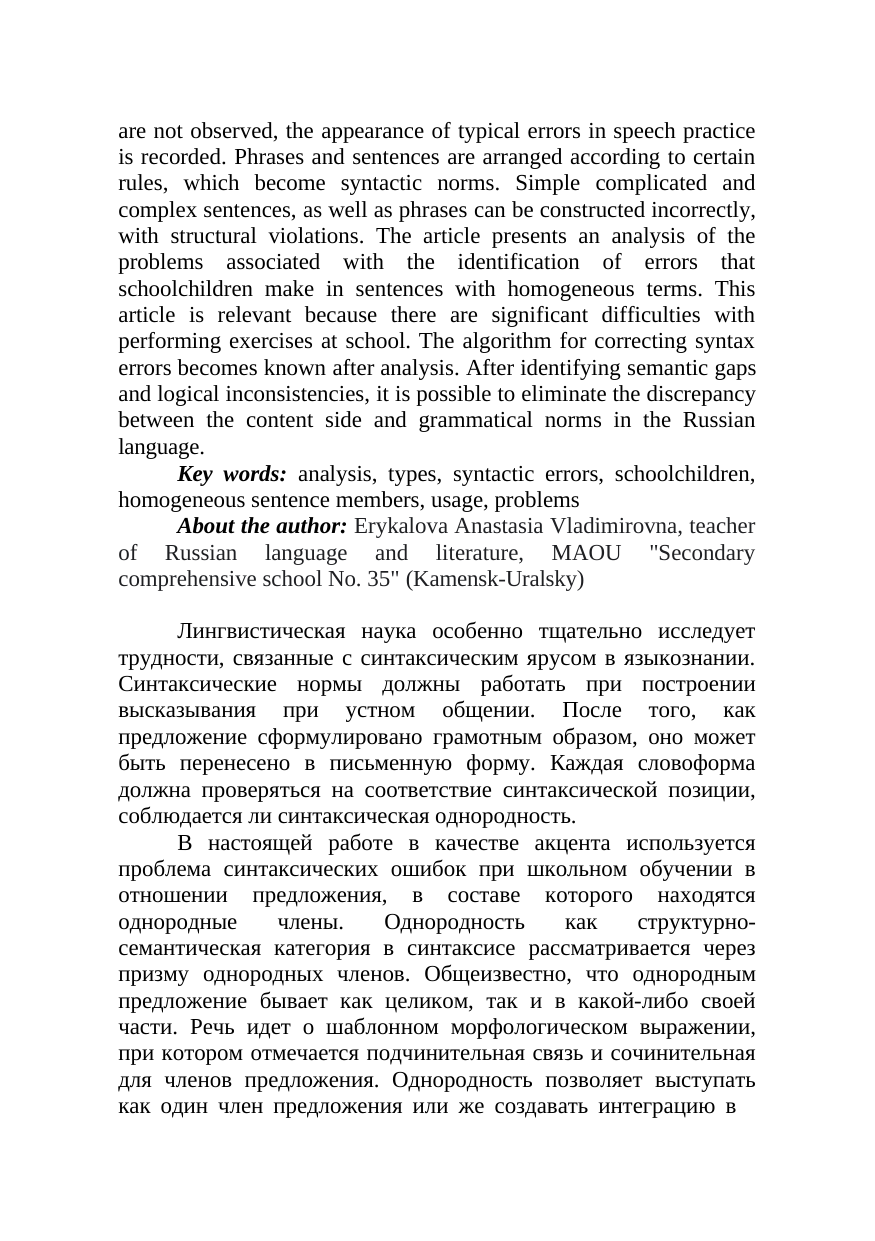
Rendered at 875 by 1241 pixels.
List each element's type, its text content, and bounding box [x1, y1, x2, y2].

text Лингвистическая наука особенно тщательно исследует трудности, связанные с синтаксическим ярусом в языкознании. Синтаксические нормы должны работать при построении высказывания при устном общении. После того, как предложение сформулировано грамотным образом, оно может быть перенесено в письменную форму. Каждая словоформа должна проверяться на соответствие синтаксической позиции, соблюдается ли синтаксическая однородность. [118, 617, 756, 828]
text About the author: Erykalova Anastasia Vladimirovna, teacher of Russian language and literature, MAOU "Secondary comprehensive school No. 35" (Kamensk-Uralsky) [118, 512, 756, 591]
text are not observed, the appearance of typical errors in speech practice is recorded. Phrases and sentences are arranged according to certain rules, which become syntactic norms. Simple complicated and complex sentences, as well as phrases can be constructed incorrectly, with structural violations. The article presents an analysis of the problems associated with the identification of errors that schoolchildren make in sentences with homogeneous terms. This article is relevant because there are significant difficulties with performing exercises at school. The algorithm for correcting syntax errors becomes known after analysis. After identifying semantic gaps and logical inconsistencies, it is possible to eliminate the discrepancy between the content side and grammatical norms in the Russian language. [118, 117, 756, 459]
text Key words: analysis, types, syntactic errors, schoolchildren, homogeneous sentence members, usage, problems [118, 459, 756, 512]
text В настоящей работе в качестве акцента используется проблема синтаксических ошибок при школьном обучении в отношении предложения, в составе которого находятся однородные члены. Однородность как структурно- семантическая категория в синтаксисе рассматривается через призму однородных членов. Общеизвестно, что однородным предложение бывает как целиком, так и в какой-либо своей части. Речь идет о шаблонном морфологическом выражении, при котором отмечается подчинительная связь и сочинительная для членов предложения. Однородность позволяет выступать как один член предложения или же создавать интеграцию в [118, 829, 757, 1118]
